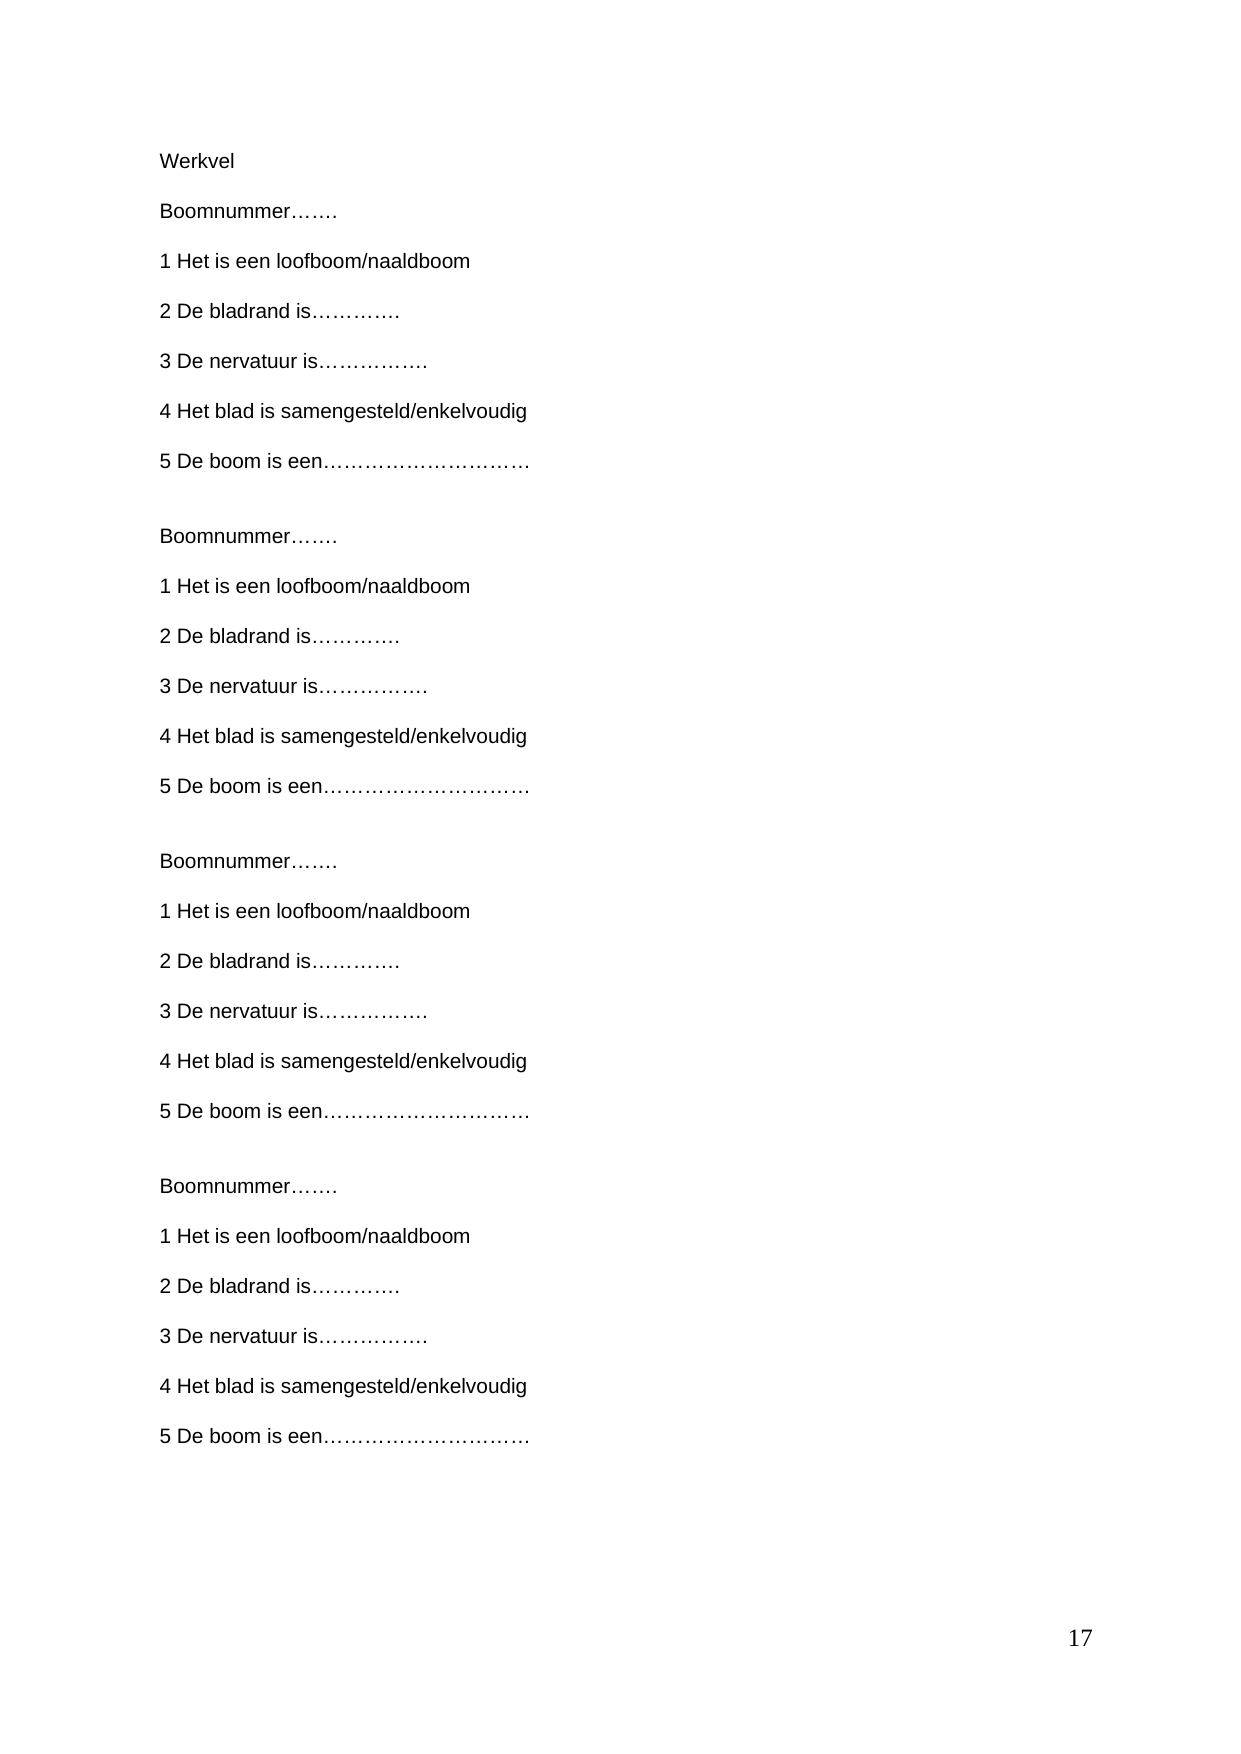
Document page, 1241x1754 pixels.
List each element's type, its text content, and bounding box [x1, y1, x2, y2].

text 2 De bladrand is…………. [159, 1273, 1093, 1298]
text 5 De boom is een………………………… [159, 1423, 1093, 1448]
text 2 De bladrand is…………. [159, 298, 1093, 323]
text 5 De boom is een………………………… [159, 773, 1093, 798]
text 4 Het blad is samengesteld/enkelvoudig [159, 398, 1093, 423]
text 5 De boom is een………………………… [159, 448, 1093, 473]
text 1 Het is een loofboom/naaldboom [159, 573, 1093, 598]
text 1 Het is een loofboom/naaldboom [159, 898, 1093, 923]
text 3 De nervatuur is……………. [159, 348, 1093, 373]
text 2 De bladrand is…………. [159, 948, 1093, 973]
text Boomnummer……. [159, 523, 1093, 548]
text 4 Het blad is samengesteld/enkelvoudig [159, 1048, 1093, 1073]
text 4 Het blad is samengesteld/enkelvoudig [159, 1373, 1093, 1398]
text 5 De boom is een………………………… [159, 1098, 1093, 1123]
text 3 De nervatuur is……………. [159, 673, 1093, 698]
text 3 De nervatuur is……………. [159, 998, 1093, 1023]
text 1 Het is een loofboom/naaldboom [159, 248, 1093, 273]
text Boomnummer……. [159, 198, 1093, 223]
text 3 De nervatuur is……………. [159, 1323, 1093, 1348]
text 2 De bladrand is…………. [159, 623, 1093, 648]
text 1 Het is een loofboom/naaldboom [159, 1223, 1093, 1248]
text Boomnummer……. [159, 848, 1093, 873]
text 4 Het blad is samengesteld/enkelvoudig [159, 723, 1093, 748]
text Werkvel [159, 148, 1093, 173]
text Boomnummer……. [159, 1173, 1093, 1198]
